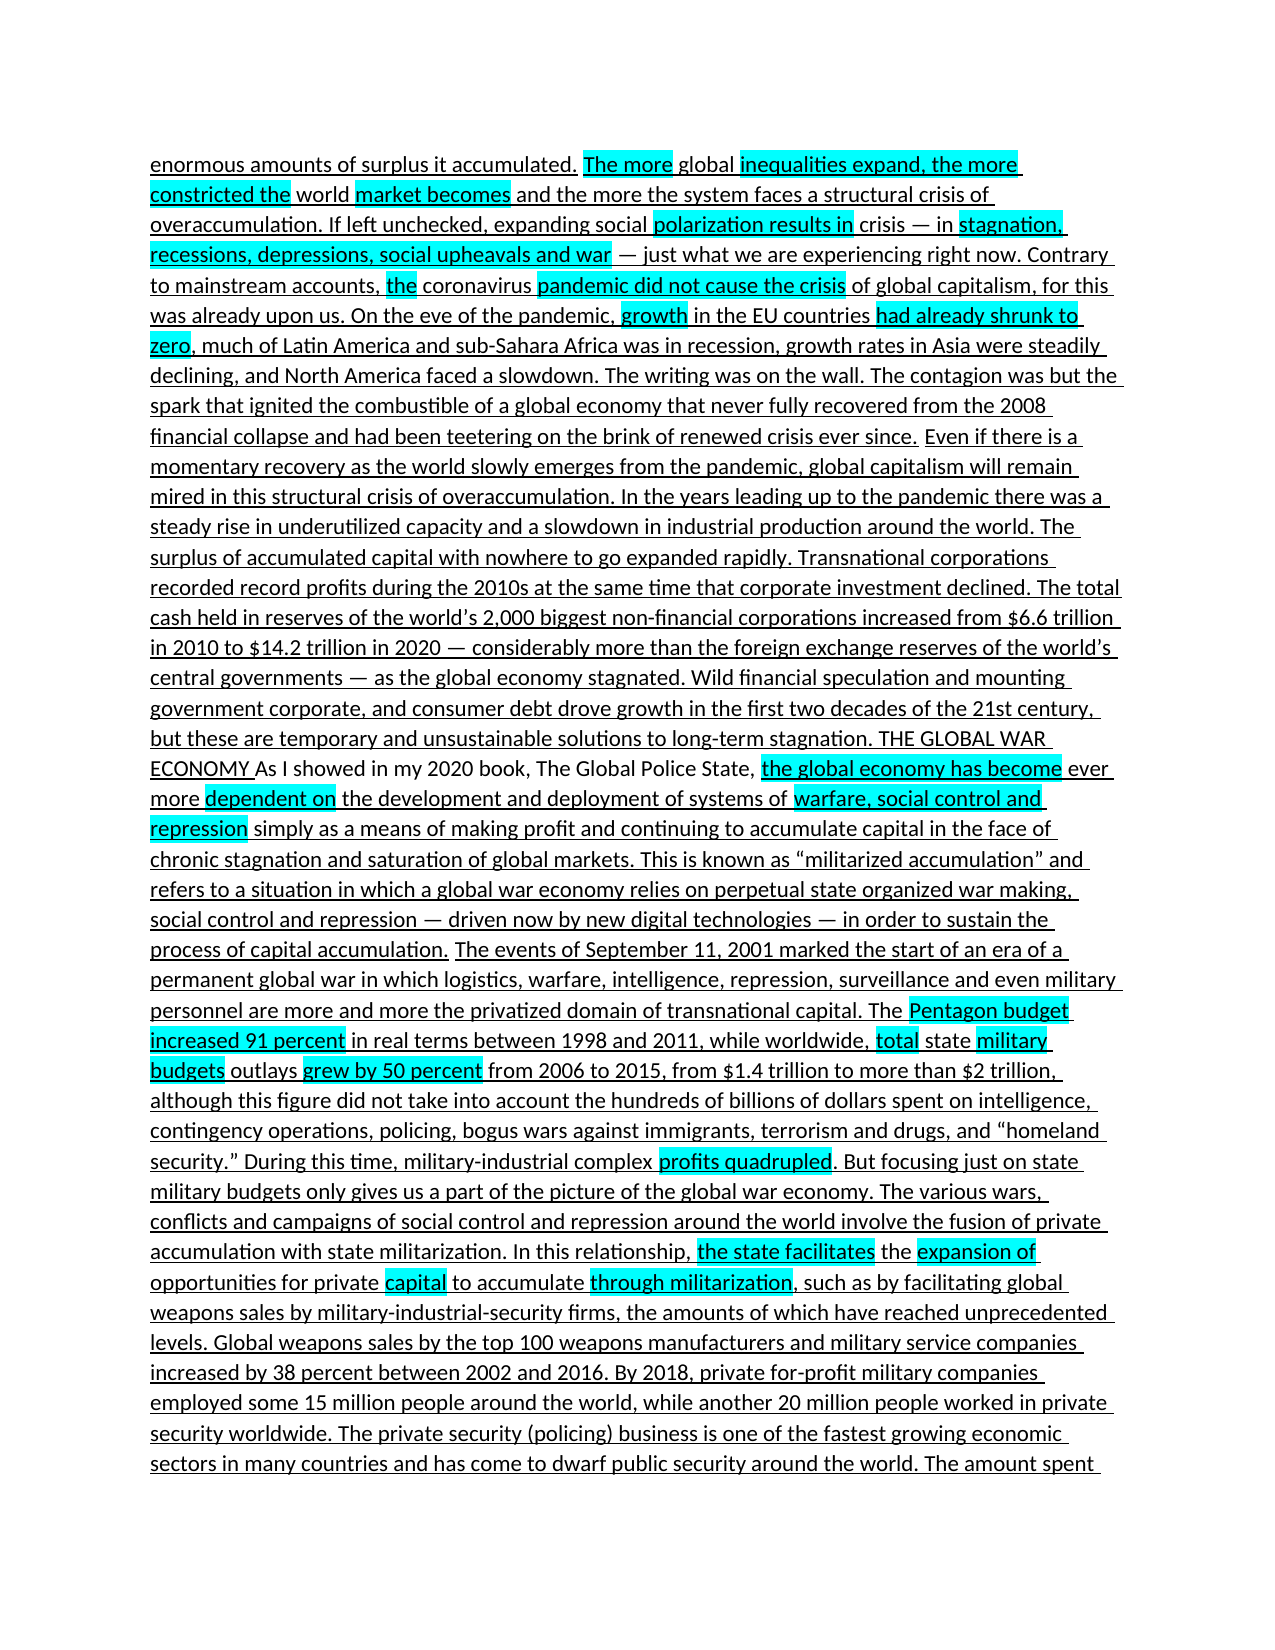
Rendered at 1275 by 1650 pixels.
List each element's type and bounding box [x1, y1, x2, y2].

text [150, 150, 1125, 1477]
